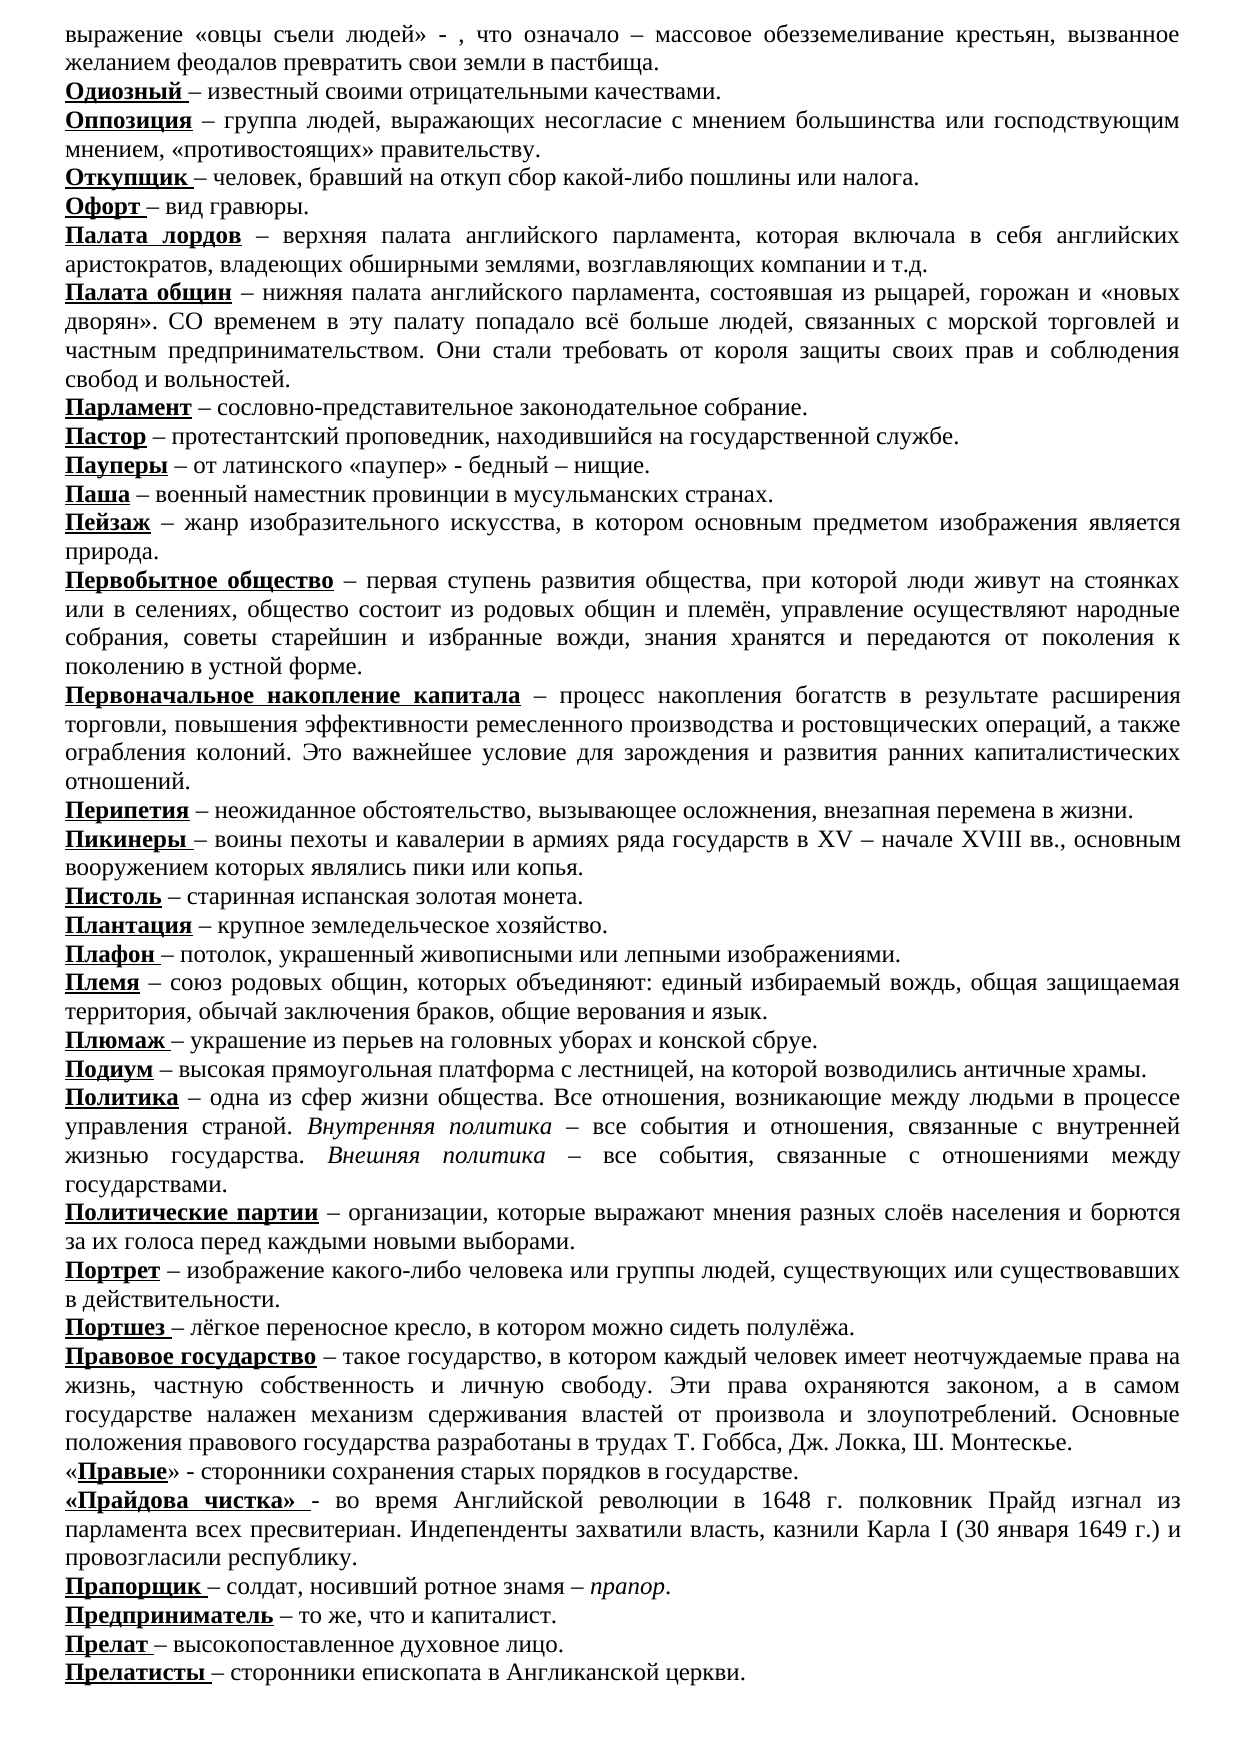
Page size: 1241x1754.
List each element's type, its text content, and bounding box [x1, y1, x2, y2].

text Подиум – высокая прямоугольная платформа с лестницей, на которой возводились античные храмы. [65, 1054, 1181, 1082]
text Оппозиция – группа людей, выражающих несогласие с мнением большинства или господствующим мнением, «противостоящих» правительству. [65, 105, 1181, 162]
text Одиозный – известный своими отрицательными качествами. [65, 76, 1181, 105]
text Портрет – изображение какого-либо человека или группы людей, существующих или существовавших в действительности. [65, 1255, 1181, 1312]
text Прапорщик – солдат, носивший ротное знамя – прапор. [65, 1571, 1181, 1600]
text Паша – военный наместник провинции в мусульманских странах. [65, 479, 1181, 507]
text Пикинеры – воины пехоты и кавалерии в армиях ряда государств в XV – начале XVIII вв., основным вооружением которых являлись пики или копья. [65, 824, 1181, 881]
text Офорт – вид гравюры. [65, 191, 1181, 220]
text Откупщик – человек, бравший на откуп сбор какой-либо пошлины или налога. [65, 162, 1181, 191]
text Плюмаж – украшение из перьев на головных уборах и конской сбруе. [65, 1025, 1181, 1054]
text Палата общин – нижняя палата английского парламента, состоявшая из рыцарей, горожан и «новых дворян». СО временем в эту палату попадало всё больше людей, связанных с морской торговлей и частным предпринимательством. Они стали требовать от короля защиты своих прав и соблюдения свобод и вольностей. [65, 277, 1181, 392]
text Портшез – лёгкое переносное кресло, в котором можно сидеть полулёжа. [65, 1312, 1181, 1341]
text Прелат – высокопоставленное духовное лицо. [65, 1629, 1181, 1657]
text Плафон – потолок, украшенный живописными или лепными изображениями. [65, 939, 1181, 967]
text Предприниматель – то же, что и капиталист. [65, 1600, 1181, 1629]
text Прелатисты – сторонники епископата в Англиканской церкви. [65, 1657, 1181, 1686]
text Правовое государство – такое государство, в котором каждый человек имеет неотчуждаемые права на жизнь, частную собственность и личную свободу. Эти права охраняются законом, а в самом государстве налажен механизм сдерживания властей от произвола и злоупотреблений. Основные положения правового государства разработаны в трудах Т. Гоббса, Дж. Локка, Ш. Монтескье. [65, 1341, 1181, 1456]
text Плантация – крупное земледельческое хозяйство. [65, 910, 1181, 939]
text Первоначальное накопление капитала – процесс накопления богатств в результате расширения торговли, повышения эффективности ремесленного производства и ростовщических операций, а также ограбления колоний. Это важнейшее условие для зарождения и развития ранних капиталистических отношений. [65, 680, 1181, 795]
text «Прайдова чистка» - во время Английской революции в . полковник Прайд изгнал из парламента всех пресвитериан. Индепенденты захватили власть, казнили Карла I (30 января .) и провозгласили республику. [65, 1485, 1181, 1571]
text Палата лордов – верхняя палата английского парламента, которая включала в себя английских аристократов, владеющих обширными землями, возглавляющих компании и т.д. [65, 220, 1181, 277]
text Политика – одна из сфер жизни общества. Все отношения, возникающие между людьми в процессе управления страной. Внутренняя политика – все события и отношения, связанные с внутренней жизнью государства. Внешняя политика – все события, связанные с отношениями между государствами. [65, 1082, 1181, 1197]
text Первобытное общество – первая ступень развития общества, при которой люди живут на стоянках или в селениях, общество состоит из родовых общин и племён, управление осуществляют народные собрания, советы старейшин и избранные вожди, знания хранятся и передаются от поколения к поколению в устной форме. [65, 565, 1181, 680]
text Политические партии – организации, которые выражают мнения разных слоёв населения и борются за их голоса перед каждыми новыми выборами. [65, 1197, 1181, 1255]
text Пейзаж – жанр изобразительного искусства, в котором основным предметом изображения является природа. [65, 507, 1181, 565]
text «Правые» - сторонники сохранения старых порядков в государстве. [65, 1456, 1181, 1485]
text Племя – союз родовых общин, которых объединяют: единый избираемый вождь, общая защищаемая территория, обычай заключения браков, общие верования и язык. [65, 967, 1181, 1025]
text Пистоль – старинная испанская золотая монета. [65, 881, 1181, 910]
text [65, 19, 1181, 76]
text Перипетия – неожиданное обстоятельство, вызывающее осложнения, внезапная перемена в жизни. [65, 795, 1181, 824]
text Пастор – протестантский проповедник, находившийся на государственной службе. [65, 421, 1181, 450]
text Пауперы – от латинского «паупер» - бедный – нищие. [65, 450, 1181, 479]
text Парламент – сословно-представительное законодательное собрание. [65, 392, 1181, 421]
